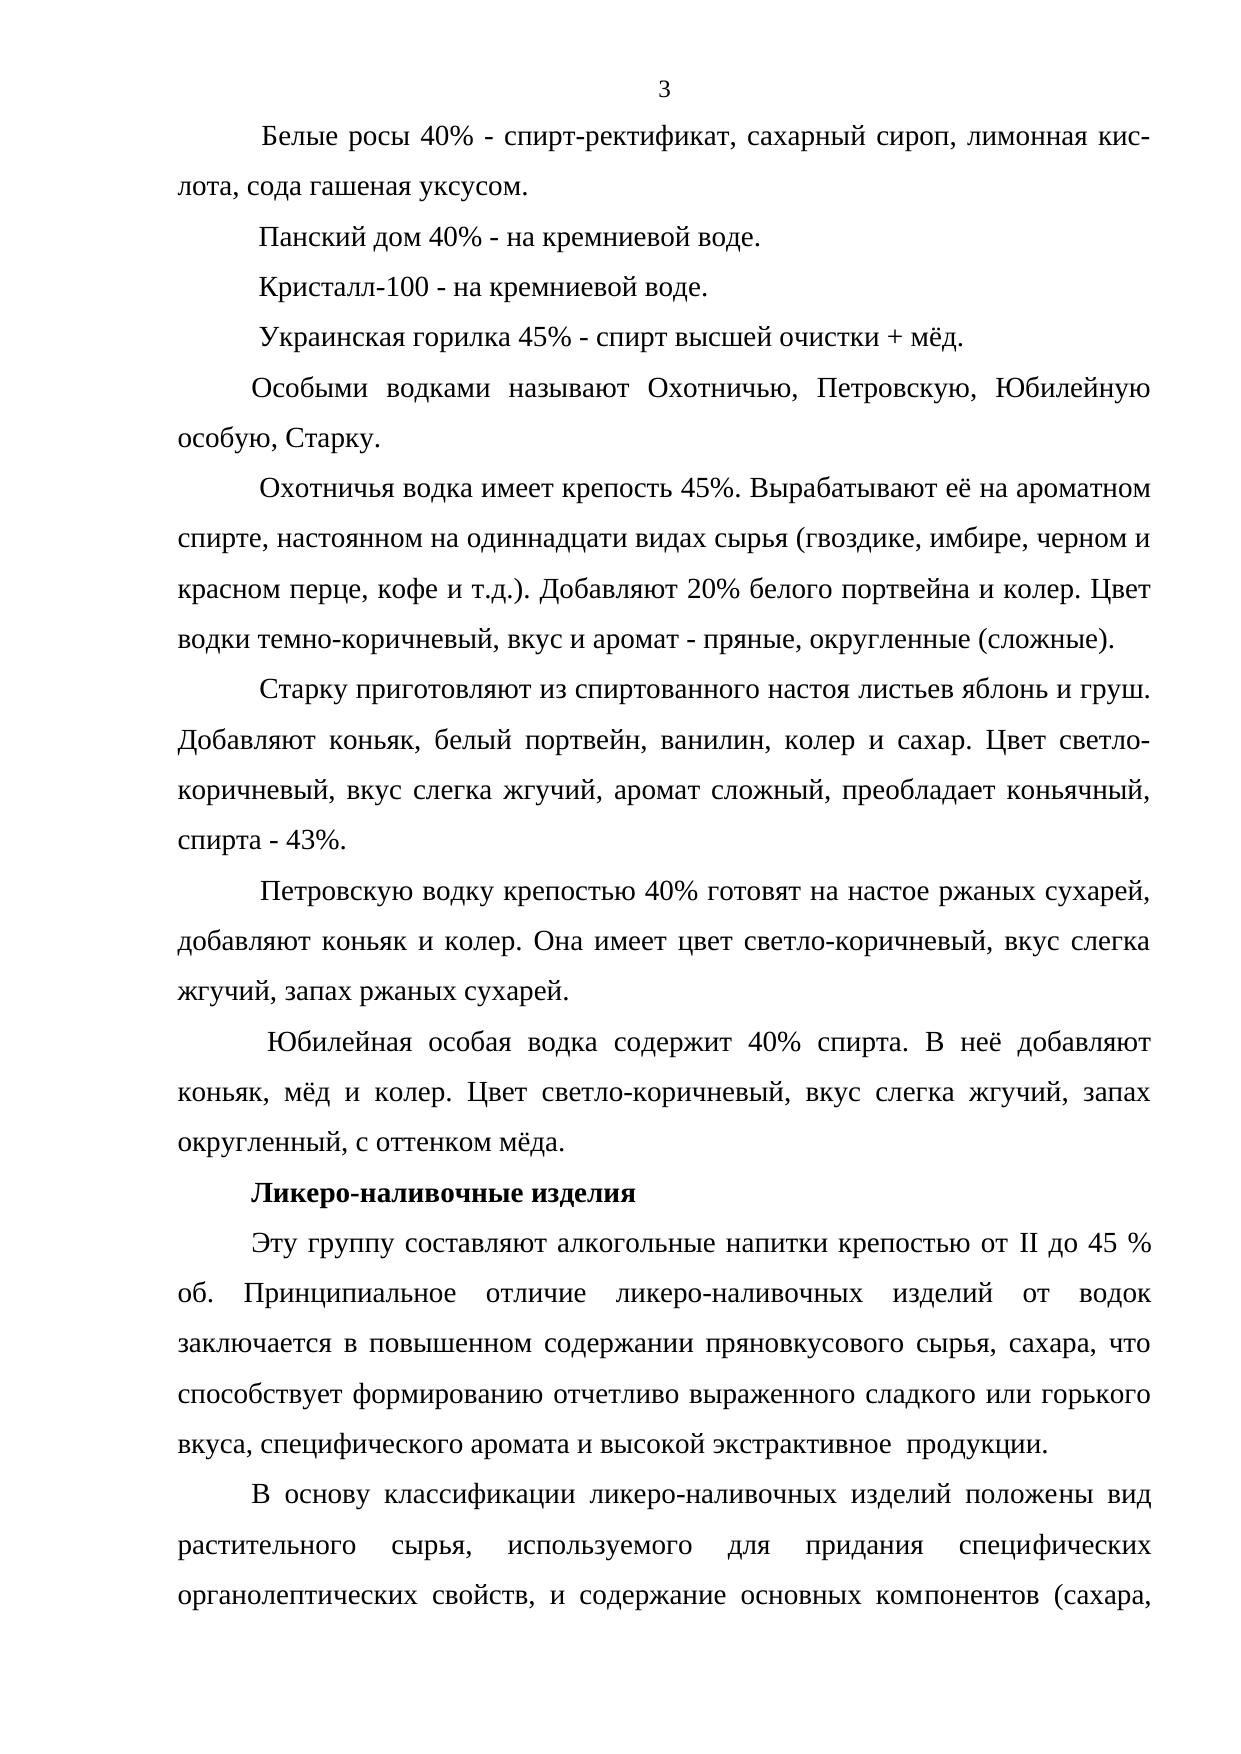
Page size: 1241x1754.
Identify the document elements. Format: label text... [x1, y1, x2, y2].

text Панский дом 40% - на кремниевой воде. [177, 219, 1152, 252]
text Украинская горилка 45% - спирт высшей очистки + мёд. [177, 319, 1152, 353]
text Петровскую водку крепостью 40% готовят на настое ржаных сухарей, добавляют коньяк и колер. Она имеет цвет светло-коричневый, вкус слегка жгучий, запах ржаных сухарей. [177, 873, 1152, 1007]
text Особыми водками называют Охотничью, Петровскую, Юбилейную особую, Старку. [177, 370, 1152, 453]
text Охотничья водка имеет крепость 45%. Вырабатывают её на ароматном спирте, настоянном на одиннадцати видах сырья (гвоздике, имбире, черном и красном перце, кофе и т.д.). Добавляют 20% белого портвейна и колер. Цвет водки темно-коричневый, вкус и аромат - пряные, округленные (сложные). [177, 470, 1152, 655]
text Кристалл-100 - на кремниевой воде. [177, 269, 1152, 303]
text Эту группу составляют алкогольные напитки крепостью от II до 45 % об. Принципиальное отличие ликеро-наливочных изделий от водок заключается в повышенном содержании пряновкусового сырья, сахара, что способствует формированию отчетливо выраженного сладкого или горького вкуса, специфического аромата и высокой экстрактивное продукции. [177, 1225, 1152, 1460]
text Ликеро-наливочные изделия [177, 1175, 1152, 1208]
text Старку приготовляют из спиртованного настоя листьев яблонь и груш. Добавляют коньяк, белый портвейн, ванилин, колер и сахар. Цвет светло-коричневый, вкус слегка жгучий, аромат сложный, преобладает коньячный, спирта - 43%. [177, 672, 1152, 856]
text Юбилейная особая водка содержит 40% спирта. В неё добавляют коньяк, мёд и колер. Цвет светло-коричневый, вкус слегка жгучий, запах округленный, с оттенком мёда. [177, 1024, 1152, 1158]
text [177, 1477, 1152, 1611]
text Белые росы 40% - спирт-ректификат, сахарный сироп, лимонная кис-лота, сода гашеная уксусом. [177, 118, 1152, 202]
